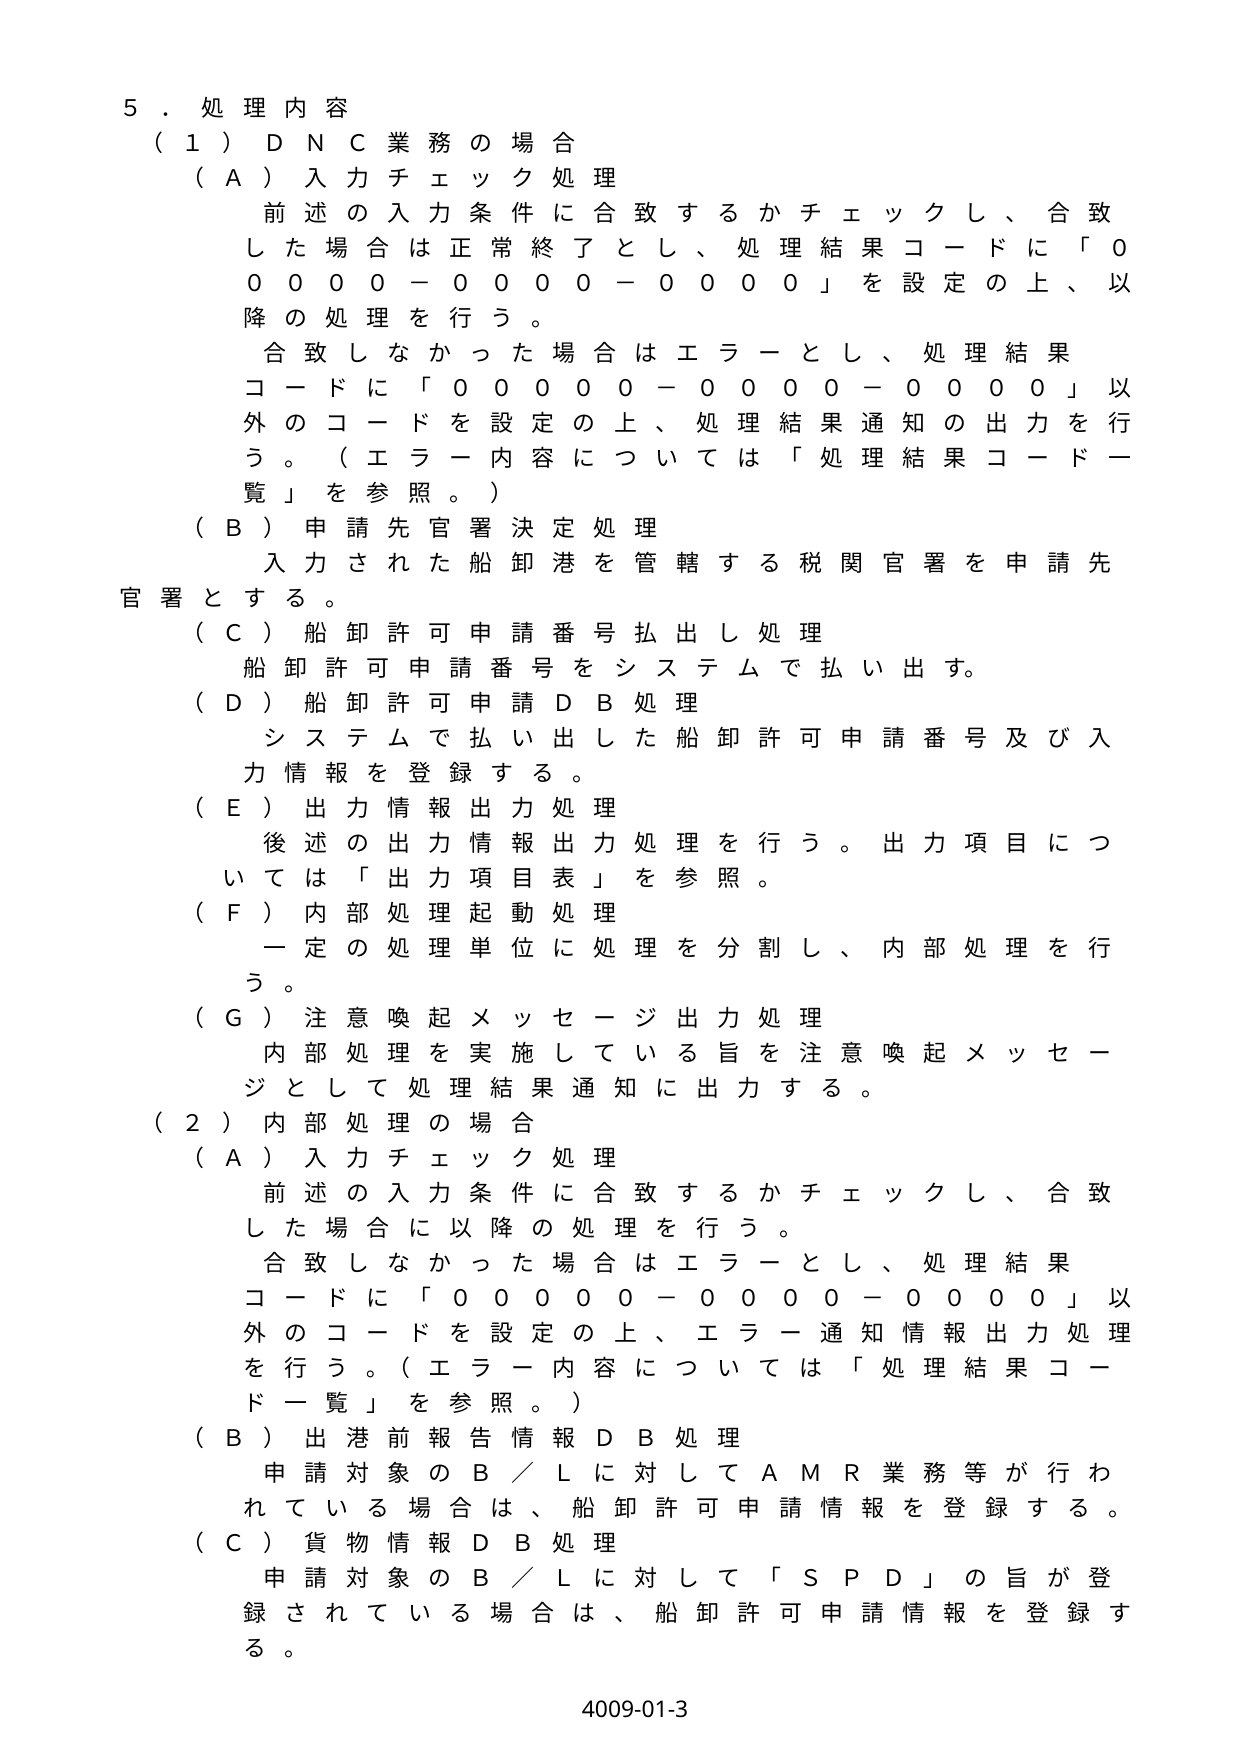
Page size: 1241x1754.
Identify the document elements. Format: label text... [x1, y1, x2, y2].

text 入力された船卸港を管轄する税関官署を申請先官署とする。 [119, 544, 1150, 614]
text （Ｃ）船卸許可申請番号払出し処理 [161, 614, 1150, 649]
text ５．処理内容 [119, 89, 1150, 124]
text 申請対象のＢ／Ｌに対して「ＳＰＤ」の旨が登録されている場合は、船卸許可申請情報を登録する。 [222, 1559, 1150, 1664]
text 後述の出力情報出力処理を行う。出力項目については「出力項目表」を参照。 [202, 824, 1150, 894]
text 合致しなかった場合はエラーとし、処理結果コードに「０００００－００００－００００」以外のコードを設定の上、処理結果通知の出力を行う。（エラー内容については「処理結果コード一覧」を参照。） [222, 334, 1150, 509]
text 前述の入力条件に合致するかチェックし、合致した場合は正常終了とし、処理結果コードに「０００００－００００－００００」を設定の上、以降の処理を行う。 [222, 194, 1150, 334]
text システムで払い出した船卸許可申請番号及び入力情報を登録する。 [222, 719, 1150, 789]
text 船卸許可申請番号をシステムで払い出す。 [222, 649, 1150, 684]
text 前述の入力条件に合致するかチェックし、合致した場合に以降の処理を行う。 [222, 1174, 1150, 1244]
text （２）内部処理の場合 [140, 1104, 1150, 1139]
text 内部処理を実施している旨を注意喚起メッセージとして処理結果通知に出力する。 [222, 1034, 1150, 1104]
text 一定の処理単位に処理を分割し、内部処理を行う。 [222, 929, 1150, 999]
text （Ｂ）出港前報告情報ＤＢ処理 [161, 1419, 1150, 1454]
text （Ｆ）内部処理起動処理 [161, 894, 1150, 929]
text （Ｇ）注意喚起メッセージ出力処理 [119, 999, 1150, 1034]
text （１）ＤＮＣ業務の場合 [140, 124, 1150, 159]
text （Ｂ）申請先官署決定処理 [161, 509, 1150, 544]
text 申請対象のＢ／Ｌに対してＡＭＲ業務等が行われている場合は、船卸許可申請情報を登録する。 [222, 1454, 1150, 1524]
text （Ａ）入力チェック処理 [161, 159, 1150, 194]
text （Ｄ）船卸許可申請ＤＢ処理 [161, 684, 1150, 719]
text 合致しなかった場合はエラーとし、処理結果コードに「０００００－００００－００００」以外のコードを設定の上、エラー通知情報出力処理を行う｡（エラー内容については「処理結果コード一覧」を参照。） [222, 1244, 1150, 1419]
text （Ｅ）出力情報出力処理 [161, 789, 1150, 824]
text （Ａ）入力チェック処理 [161, 1139, 1150, 1174]
text （Ｃ）貨物情報ＤＢ処理 [161, 1524, 1150, 1559]
